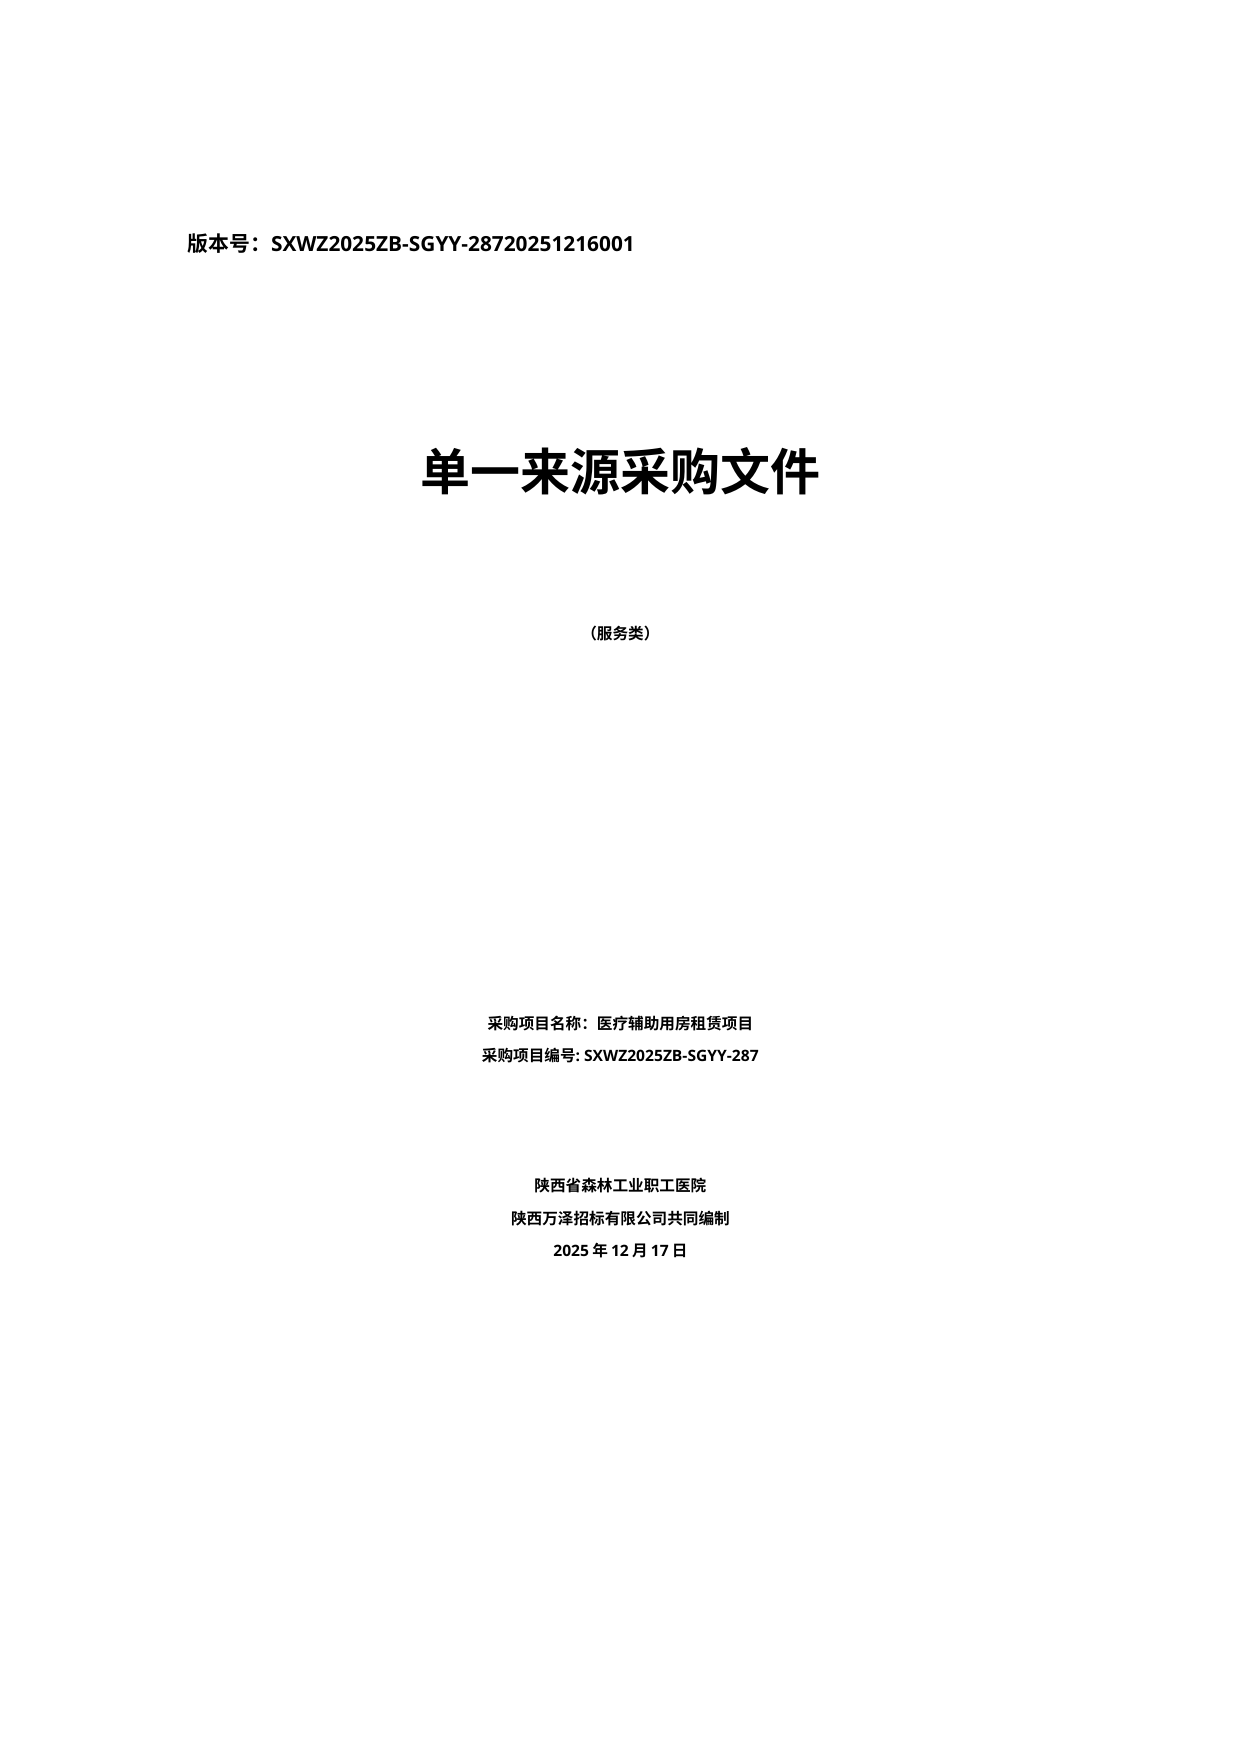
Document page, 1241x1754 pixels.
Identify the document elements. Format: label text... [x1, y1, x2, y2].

text 单一来源采购文件 [187, 422, 1053, 617]
text 采购项目编号: SXWZ2025ZB-SGYY-287 [187, 1039, 1053, 1169]
text 版本号：SXWZ2025ZB-SGYY-28720251216001 [187, 227, 1053, 422]
text 陕西省森林工业职工医院 [187, 1169, 1053, 1202]
text 2025年12月17日 [187, 1234, 1053, 1267]
text 采购项目名称：医疗辅助用房租赁项目 [187, 1007, 1053, 1039]
text 陕西万泽招标有限公司共同编制 [187, 1202, 1053, 1234]
text （服务类） [187, 617, 1053, 1007]
